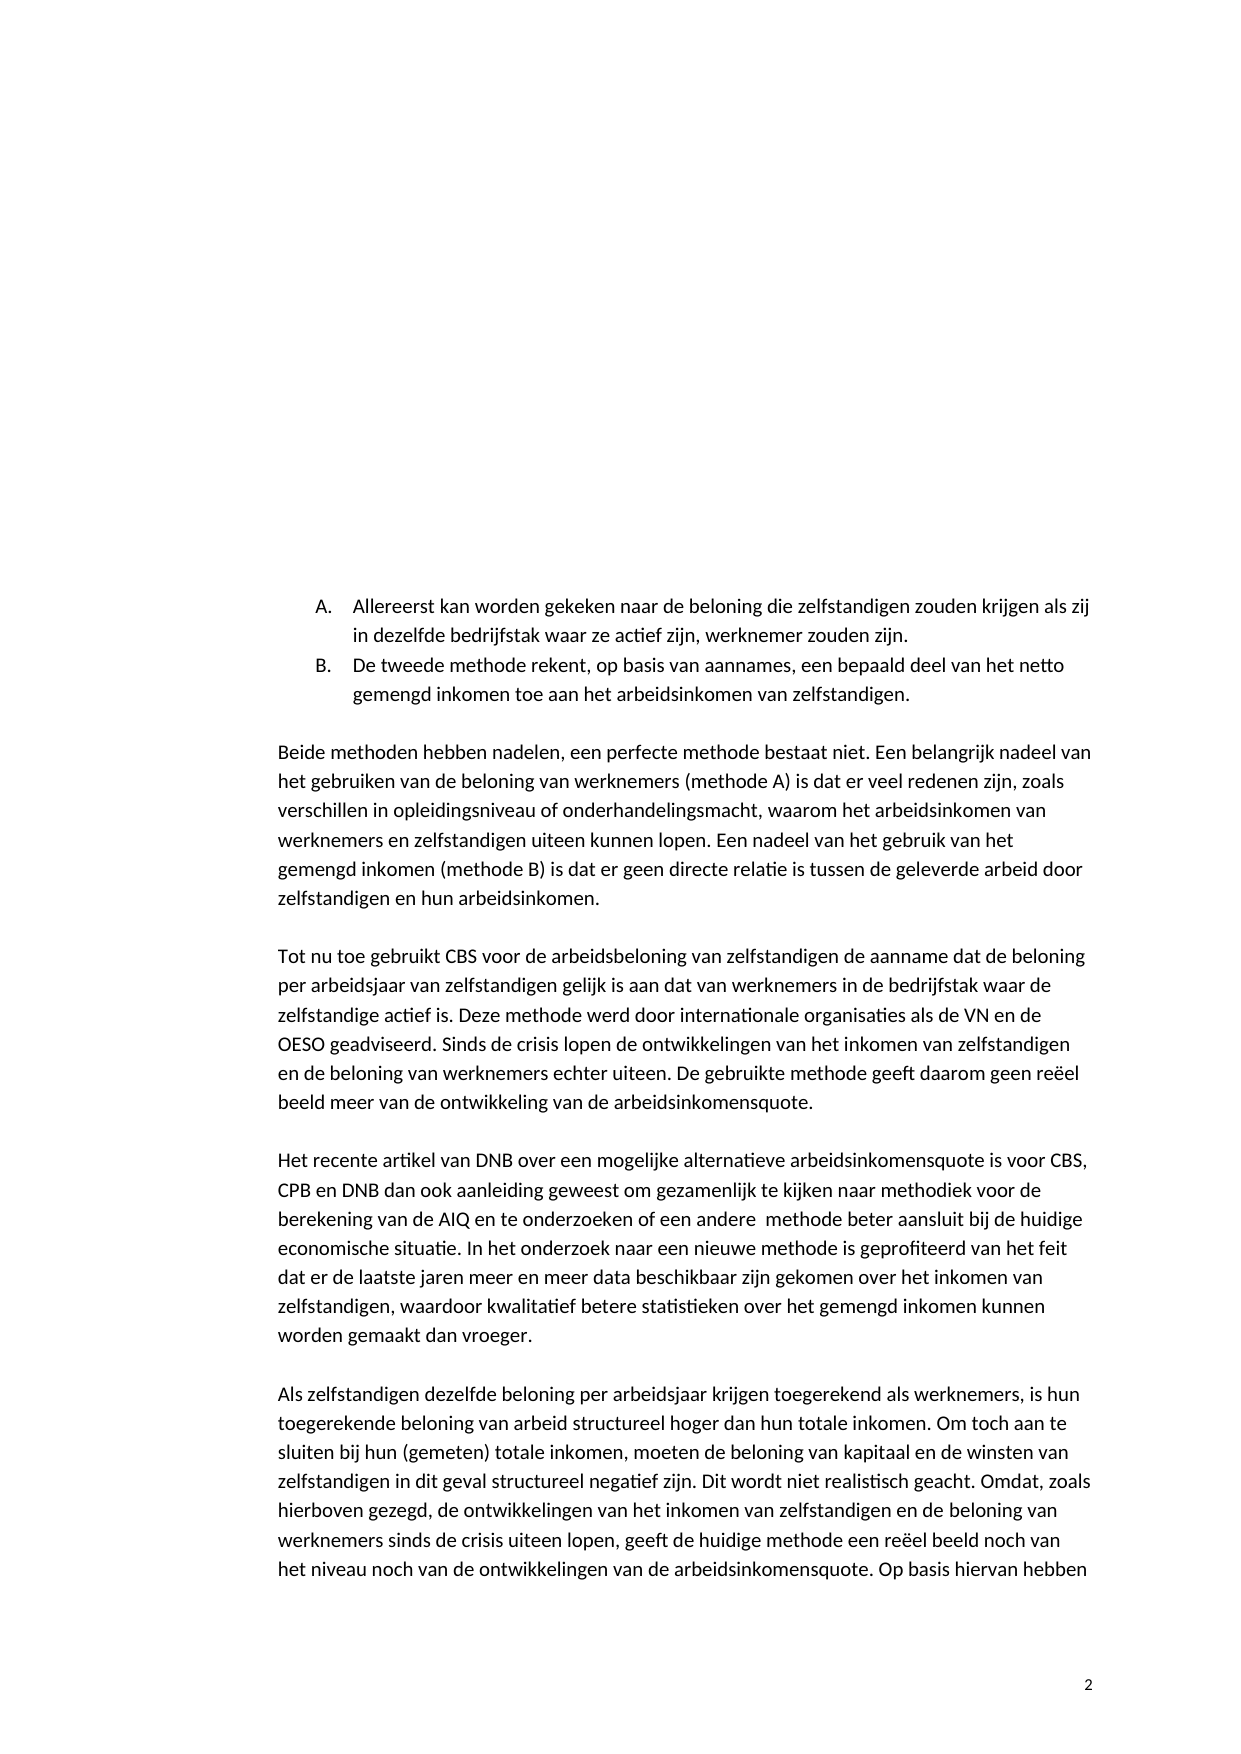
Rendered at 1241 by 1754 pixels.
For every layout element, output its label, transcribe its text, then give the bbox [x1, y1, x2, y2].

list De tweede methode rekent, op basis van aannames, een bepaald deel van het netto gemengd inkomen toe aan het arbeidsinkomen van zelfstandigen. [315, 648, 1092, 706]
text Tot nu toe gebruikt CBS voor de arbeidsbeloning van zelfstandigen de aanname dat de beloning per arbeidsjaar van zelfstandigen gelijk is aan dat van werknemers in de bedrijfstak waar de zelfstandige actief is. Deze methode werd door internationale organisaties als de VN en de OESO geadviseerd. Sinds de crisis lopen de ontwikkelingen van het inkomen van zelfstandigen en de beloning van werknemers echter uiteen. De gebruikte methode geeft daarom geen reëel beeld meer van de ontwikkeling van de arbeidsinkomensquote. [278, 940, 1092, 1115]
text Het recente artikel van DNB over een mogelijke alternatieve arbeidsinkomensquote is voor CBS, CPB en DNB dan ook aanleiding geweest om gezamenlijk te kijken naar methodiek voor de berekening van de AIQ en te onderzoeken of een andere methode beter aansluit bij de huidige economische situatie. In het onderzoek naar een nieuwe methode is geprofiteerd van het feit dat er de laatste jaren meer en meer data beschikbaar zijn gekomen over het inkomen van zelfstandigen, waardoor kwalitatief betere statistieken over het gemengd inkomen kunnen worden gemaakt dan vroeger. [278, 1144, 1092, 1348]
text Als zelfstandigen dezelfde beloning per arbeidsjaar krijgen toegerekend als werknemers, is hun toegerekende beloning van arbeid structureel hoger dan hun totale inkomen. Om toch aan te sluiten bij hun (gemeten) totale inkomen, moeten de beloning van kapitaal en de winsten van zelfstandigen in dit geval structureel negatief zijn. Dit wordt niet realistisch geacht. Omdat, zoals hierboven gezegd, de ontwikkelingen van het inkomen van zelfstandigen en de beloning van werknemers sinds de crisis uiteen lopen, geeft de huidige methode een reëel beeld noch van het niveau noch van de ontwikkelingen van de arbeidsinkomensquote. Op basis hiervan hebben CBS, CPB en DNB geconstateerd dat er geen methode op basis van de beloning van werknemers gebruikt moet worden, en dat een methode op basis van het gemengd inkomen tot beter interpreteerbare resultaten leidt. [278, 1377, 1092, 1581]
list Allereerst kan worden gekeken naar de beloning die zelfstandigen zouden krijgen als zij in dezelfde bedrijfstak waar ze actief zijn, werknemer zouden zijn. [315, 590, 1092, 648]
text Beide methoden hebben nadelen, een perfecte methode bestaat niet. Een belangrijk nadeel van het gebruiken van de beloning van werknemers (methode A) is dat er veel redenen zijn, zoals verschillen in opleidingsniveau of onderhandelingsmacht, waarom het arbeidsinkomen van werknemers en zelfstandigen uiteen kunnen lopen. Een nadeel van het gebruik van het gemengd inkomen (methode B) is dat er geen directe relatie is tussen de geleverde arbeid door zelfstandigen en hun arbeidsinkomen. [278, 736, 1092, 911]
